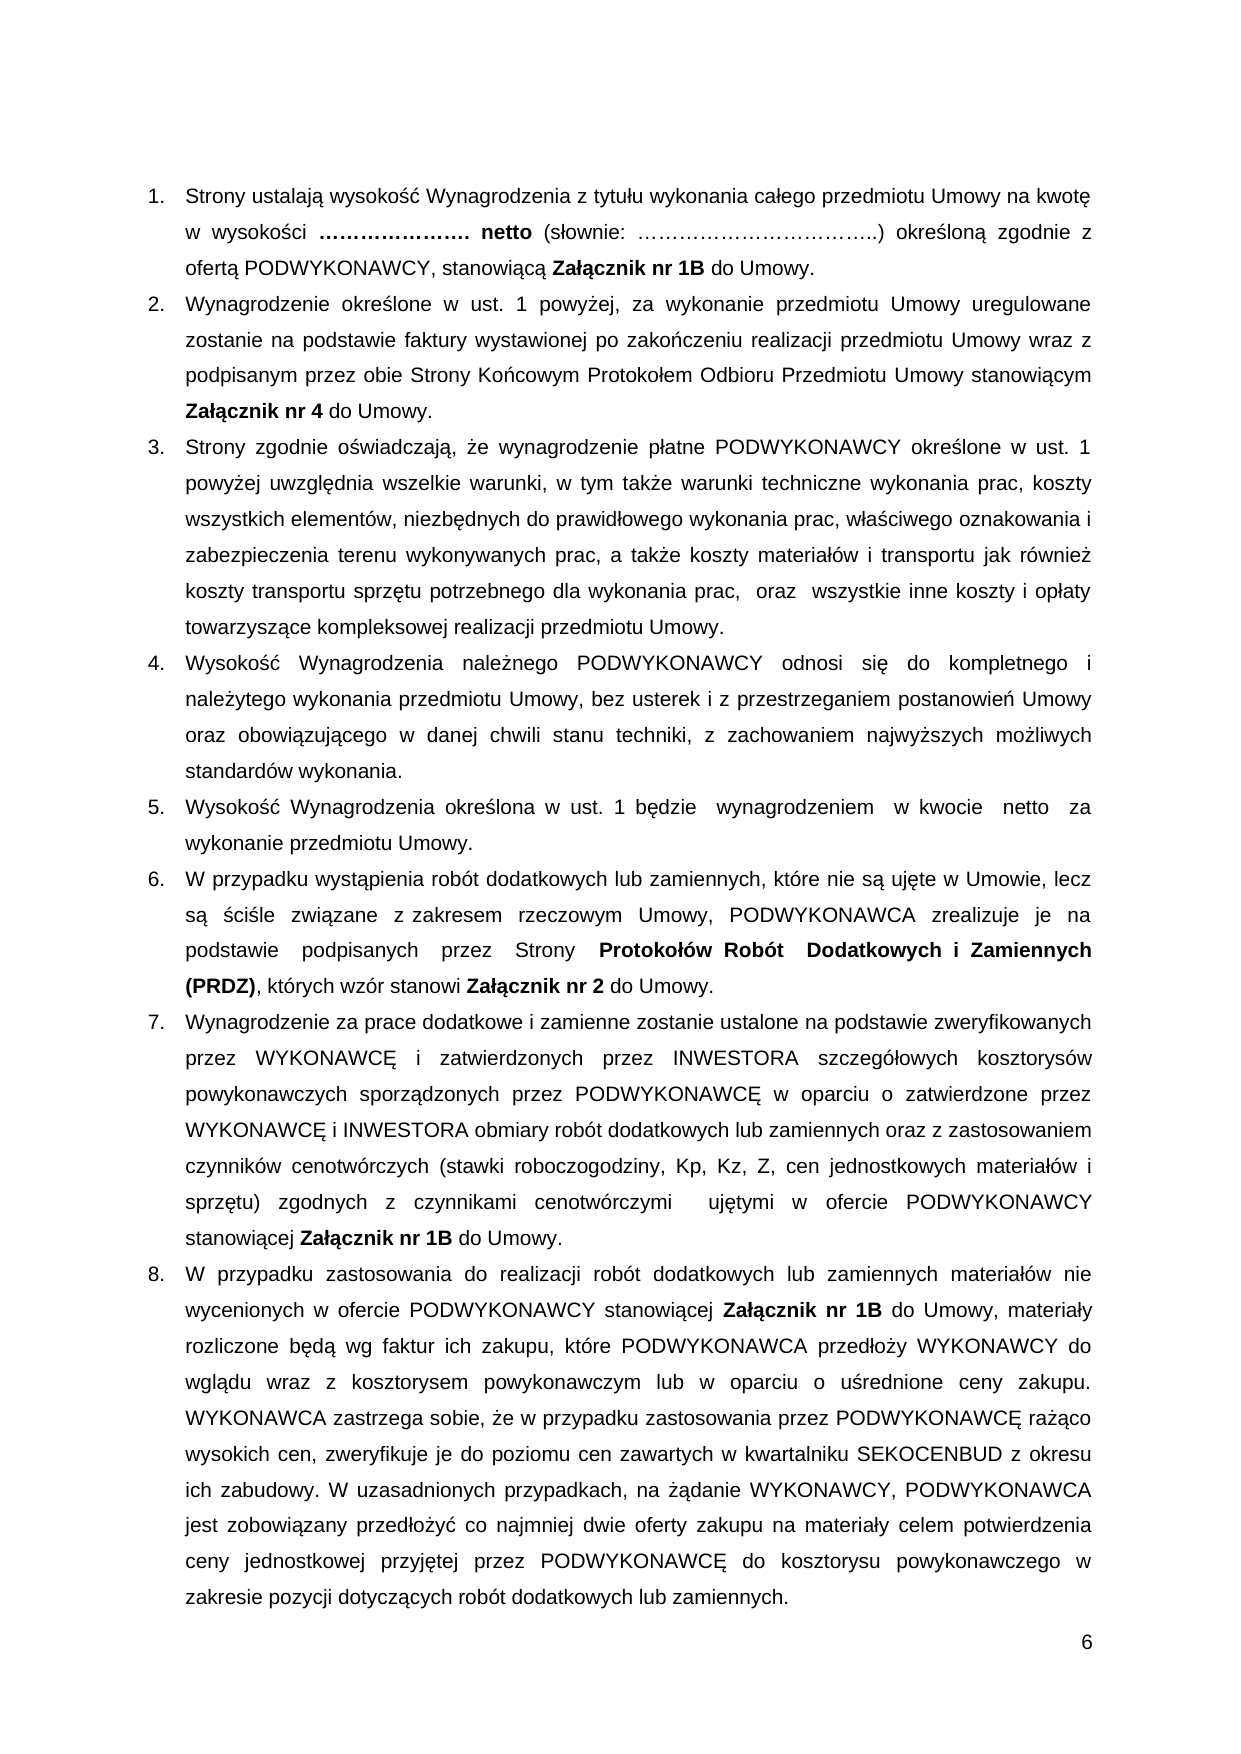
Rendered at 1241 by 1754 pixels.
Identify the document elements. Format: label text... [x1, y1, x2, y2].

list W przypadku wystąpienia robót dodatkowych lub zamiennych, które nie są ujęte w Umowie, lecz są ściśle związane z zakresem rzeczowym Umowy, PODWYKONAWCA zrealizuje je na podstawie podpisanych przez Strony Protokołów Robót Dodatkowych i Zamiennych (PRDZ), których wzór stanowi Załącznik nr 2 do Umowy. [148, 866, 1092, 998]
list Strony ustalają wysokość Wynagrodzenia z tytułu wykonania całego przedmiotu Umowy na kwotę w wysokości …………………. netto (słownie: ……………………………..) określoną zgodnie z ofertą PODWYKONAWCY, stanowiącą Załącznik nr 1B do Umowy. [148, 184, 1092, 279]
list Wysokość Wynagrodzenia określona w ust. 1 będzie wynagrodzeniem w kwocie netto za wykonanie przedmiotu Umowy. [148, 794, 1092, 854]
list Wynagrodzenie określone w ust. 1 powyżej, za wykonanie przedmiotu Umowy uregulowane zostanie na podstawie faktury wystawionej po zakończeniu realizacji przedmiotu Umowy wraz z podpisanym przez obie Strony Końcowym Protokołem Odbioru Przedmiotu Umowy stanowiącym Załącznik nr 4 do Umowy. [148, 291, 1092, 423]
list Wysokość Wynagrodzenia należnego PODWYKONAWCY odnosi się do kompletnego i należytego wykonania przedmiotu Umowy, bez usterek i z przestrzeganiem postanowień Umowy oraz obowiązującego w danej chwili stanu techniki, z zachowaniem najwyższych możliwych standardów wykonania. [148, 651, 1092, 783]
list Strony zgodnie oświadczają, że wynagrodzenie płatne PODWYKONAWCY określone w ust. 1 powyżej uwzględnia wszelkie warunki, w tym także warunki techniczne wykonania prac, koszty wszystkich elementów, niezbędnych do prawidłowego wykonania prac, właściwego oznakowania i zabezpieczenia terenu wykonywanych prac, a także koszty materiałów i transportu jak również koszty transportu sprzętu potrzebnego dla wykonania prac, oraz wszystkie inne koszty i opłaty towarzyszące kompleksowej realizacji przedmiotu Umowy. [148, 435, 1092, 639]
list W przypadku zastosowania do realizacji robót dodatkowych lub zamiennych materiałów nie wycenionych w ofercie PODWYKONAWCY stanowiącej Załącznik nr 1B do Umowy, materiały rozliczone będą wg faktur ich zakupu, które PODWYKONAWCA przedłoży WYKONAWCY do wglądu wraz z kosztorysem powykonawczym lub w oparciu o uśrednione ceny zakupu. WYKONAWCA zastrzega sobie, że w przypadku zastosowania przez PODWYKONAWCĘ rażąco wysokich cen, zweryfikuje je do poziomu cen zawartych w kwartalniku SEKOCENBUD z okresu ich zabudowy. W uzasadnionych przypadkach, na żądanie WYKONAWCY, PODWYKONAWCA jest zobowiązany przedłożyć co najmniej dwie oferty zakupu na materiały celem potwierdzenia ceny jednostkowej przyjętej przez PODWYKONAWCĘ do kosztorysu powykonawczego w zakresie pozycji dotyczących robót dodatkowych lub zamiennych. [148, 1262, 1092, 1609]
list Wynagrodzenie za prace dodatkowe i zamienne zostanie ustalone na podstawie zweryfikowanych przez WYKONAWCĘ i zatwierdzonych przez INWESTORA szczegółowych kosztorysów powykonawczych sporządzonych przez PODWYKONAWCĘ w oparciu o zatwierdzone przez WYKONAWCĘ i INWESTORA obmiary robót dodatkowych lub zamiennych oraz z zastosowaniem czynników cenotwórczych (stawki roboczogodziny, Kp, Kz, Z, cen jednostkowych materiałów i sprzętu) zgodnych z czynnikami cenotwórczymi ujętymi w ofercie PODWYKONAWCY stanowiącej Załącznik nr 1B do Umowy. [148, 1010, 1092, 1250]
